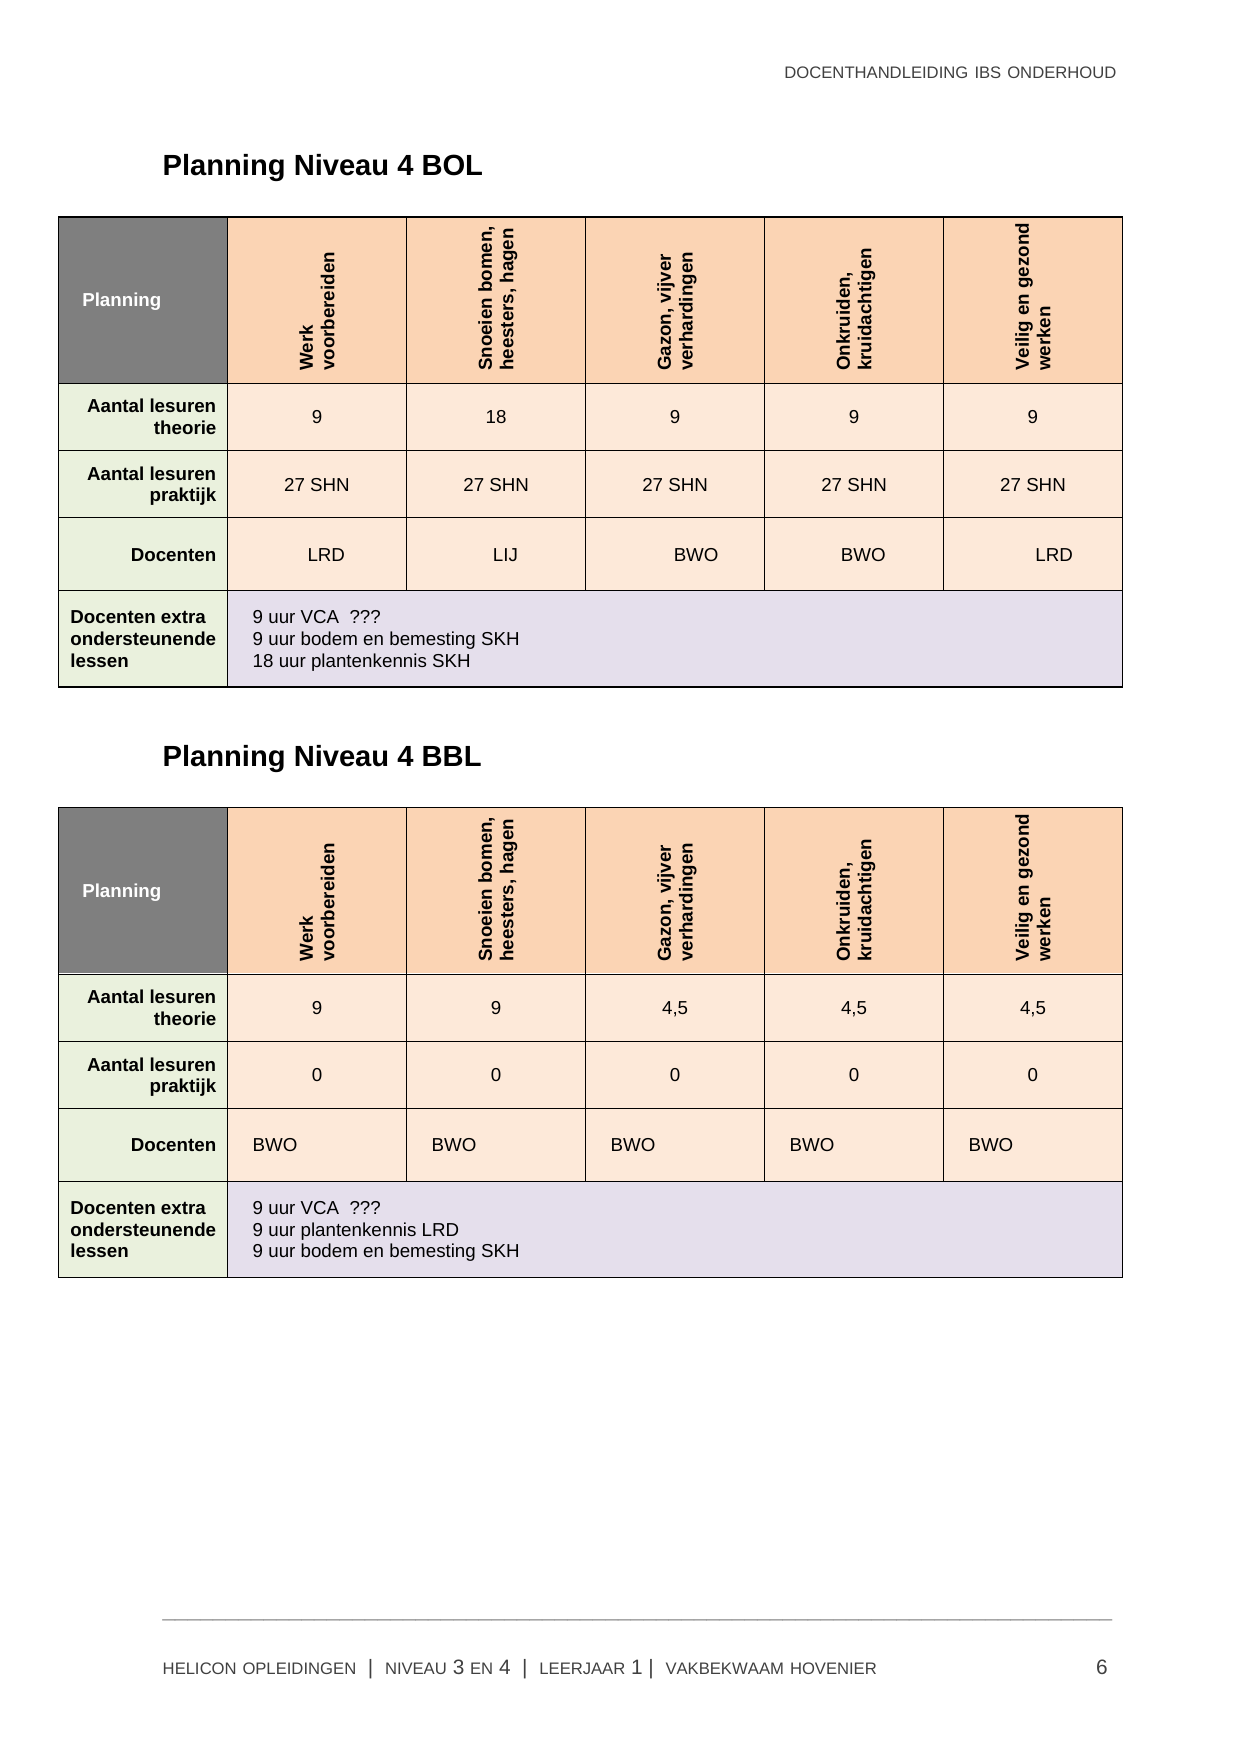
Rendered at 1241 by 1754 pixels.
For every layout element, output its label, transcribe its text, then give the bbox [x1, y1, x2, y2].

table_header Planning [59, 218, 227, 383]
table_cell 0 [407, 1042, 585, 1108]
table_header Onkruiden, kruidachtigen [765, 808, 943, 973]
table_cell 27 SHN [228, 451, 406, 517]
table_cell 9 [586, 384, 764, 450]
table_cell 9 [228, 975, 406, 1041]
table_cell Aantal lesuren theorie [59, 975, 227, 1041]
table_cell 18 [407, 384, 585, 450]
table_header Planning [59, 808, 227, 973]
table_cell 27 SHN [765, 451, 943, 517]
table_cell 9 uur VCA ??? 9 uur plantenkennis LRD 9 uur bodem en bemesting SKH [228, 1182, 1122, 1277]
table_cell 9 uur VCA ??? 9 uur bodem en bemesting SKH 18 uur plantenkennis SKH [228, 591, 1122, 686]
table_cell BWO [765, 1109, 943, 1181]
table_header Werk voorbereiden [228, 218, 406, 383]
table_cell LRD [944, 518, 1122, 590]
table_header Veilig en gezond werken [944, 808, 1122, 973]
table_header Snoeien bomen, heesters, hagen [407, 218, 585, 383]
table_header Veilig en gezond werken [944, 218, 1122, 383]
subtitle Planning Niveau 4 BOL [162, 148, 1111, 181]
table_cell Aantal lesuren theorie [59, 384, 227, 450]
table_cell 9 [228, 384, 406, 450]
table_cell 27 SHN [407, 451, 585, 517]
table_header Onkruiden, kruidachtigen [765, 218, 943, 383]
table_cell 27 SHN [944, 451, 1122, 517]
table_cell Docenten [59, 1109, 227, 1181]
table_cell BWO [228, 1109, 406, 1181]
table_cell 4,5 [944, 975, 1122, 1041]
table_header Snoeien bomen, heesters, hagen [407, 808, 585, 973]
table_cell 0 [228, 1042, 406, 1108]
subtitle Planning Niveau 4 BBL [162, 738, 1111, 772]
table_cell BWO [586, 1109, 764, 1181]
table_cell 0 [586, 1042, 764, 1108]
table_cell 0 [765, 1042, 943, 1108]
table_cell 4,5 [765, 975, 943, 1041]
table_cell 9 [407, 975, 585, 1041]
table_cell 9 [944, 384, 1122, 450]
table_cell Aantal lesuren praktijk [59, 451, 227, 517]
table_cell 0 [944, 1042, 1122, 1108]
table_cell BWO [407, 1109, 585, 1181]
table_cell BWO [586, 518, 764, 590]
table_cell LRD [228, 518, 406, 590]
table_cell Docenten extra ondersteunende lessen [59, 591, 227, 686]
table_header Gazon, vijver verhardingen [586, 808, 764, 973]
table_cell 27 SHN [586, 451, 764, 517]
table_cell 4,5 [586, 975, 764, 1041]
table_cell BWO [944, 1109, 1122, 1181]
table_cell BWO [765, 518, 943, 590]
table_cell Aantal lesuren praktijk [59, 1042, 227, 1108]
table_cell Docenten extra ondersteunende lessen [59, 1182, 227, 1277]
table_header Gazon, vijver verhardingen [586, 218, 764, 383]
table_cell 9 [765, 384, 943, 450]
table_cell LIJ [407, 518, 585, 590]
table_cell Docenten [59, 518, 227, 590]
table_header Werk voorbereiden [228, 808, 406, 973]
